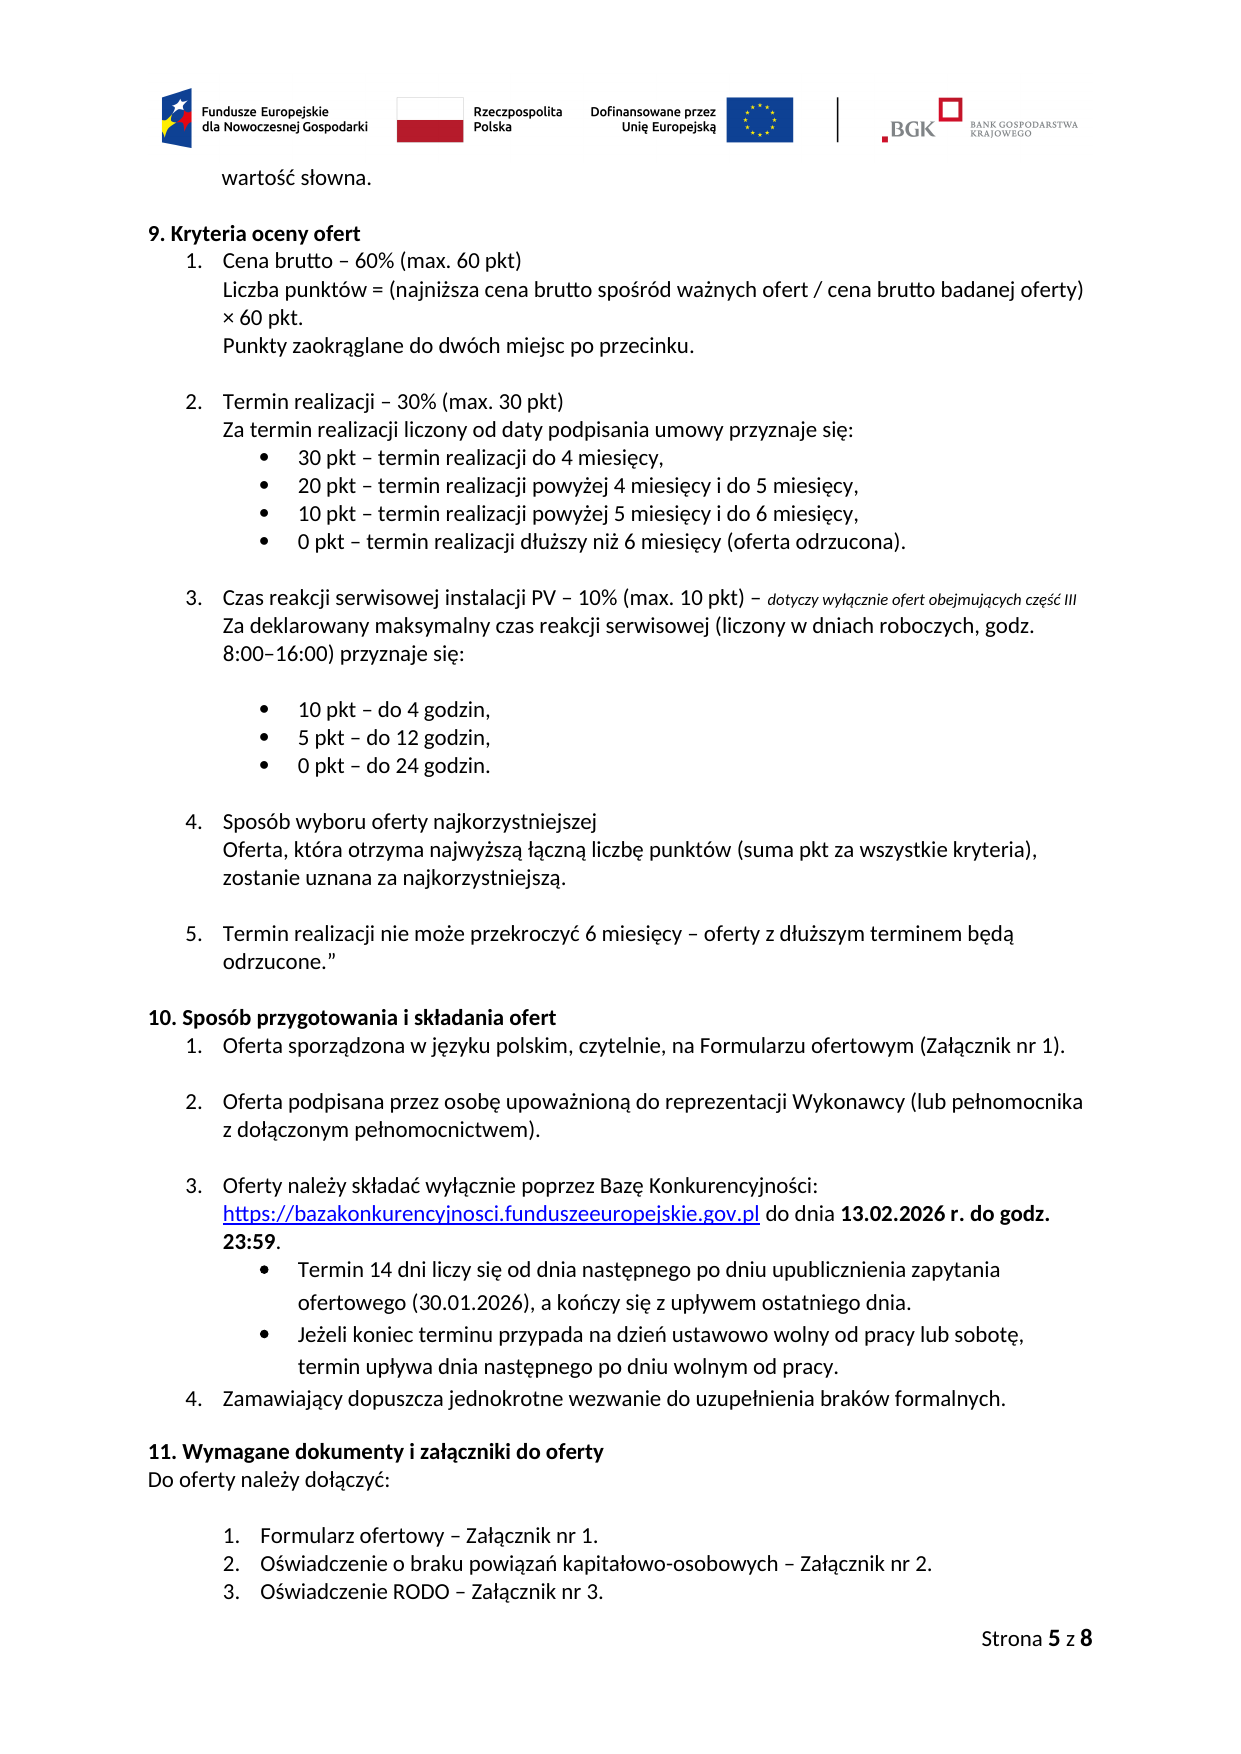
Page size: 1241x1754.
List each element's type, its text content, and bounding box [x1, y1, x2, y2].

list Formularz ofertowy – Załącznik nr 1. [223, 1521, 1093, 1549]
picture [147, 73, 1093, 163]
list Jeżeli koniec terminu przypada na dzień ustawowo wolny od pracy lub sobotę, termin upływa dnia następnego po dniu wolnym od pracy. [260, 1320, 1093, 1380]
list Termin realizacji – 30% (max. 30 pkt) Za termin realizacji liczony od daty podpisania umowy przyznaje się: [185, 387, 1093, 443]
list Sposób wyboru oferty najkorzystniejszej Oferta, która otrzyma najwyższą łączną liczbę punktów (suma pkt za wszystkie kryteria), zostanie uznana za najkorzystniejszą. [185, 807, 1093, 919]
list Termin 14 dni liczy się od dnia następnego po dniu upublicznienia zapytania ofertowego (30.01.2026), a kończy się z upływem ostatniego dnia. [260, 1255, 1093, 1316]
list Termin realizacji nie może przekroczyć 6 miesięcy – oferty z dłuższym terminem będą odrzucone.” [185, 919, 1093, 1003]
text Do oferty należy dołączyć: [148, 1465, 1093, 1493]
text Punkty zaokrąglane do dwóch miejsc po przecinku. [223, 331, 1093, 387]
list Czas reakcji serwisowej instalacji PV – 10% (max. 10 pkt) – dotyczy wyłącznie ofert obejmujących część III Za deklarowany maksymalny czas reakcji serwisowej (liczony w dniach roboczych, godz. 8:00–16:00) przyznaje się: [185, 583, 1093, 667]
list 0 pkt – termin realizacji dłuższy niż 6 miesięcy (oferta odrzucona). [260, 527, 1093, 555]
list 0 pkt – do 24 godzin. [260, 751, 1093, 779]
list 20 pkt – termin realizacji powyżej 4 miesięcy i do 5 miesięcy, [260, 471, 1093, 499]
list 10 pkt – do 4 godzin, [260, 695, 1093, 723]
list Oświadczenie RODO – Załącznik nr 3. [223, 1577, 1093, 1605]
list Oświadczenie o braku powiązań kapitałowo-osobowych – Załącznik nr 2. [223, 1549, 1093, 1577]
text 11. Wymagane dokumenty i załączniki do oferty [148, 1437, 1093, 1465]
text 9. Kryteria oceny ofert [148, 219, 1093, 247]
list Oferta podpisana przez osobę upoważnioną do reprezentacji Wykonawcy (lub pełnomocnika z dołączonym pełnomocnictwem). [185, 1087, 1093, 1143]
list Cena brutto – 60% (max. 60 pkt) Liczba punktów = (najniższa cena brutto spośród ważnych ofert / cena brutto badanej oferty) × 60 pkt. [185, 247, 1093, 331]
list Zamawiający dopuszcza jednokrotne wezwanie do uzupełnienia braków formalnych. [185, 1384, 1093, 1412]
list 10 pkt – termin realizacji powyżej 5 miesięcy i do 6 miesięcy, [260, 499, 1093, 527]
list Oferty należy składać wyłącznie poprzez Bazę Konkurencyjności: https://bazakonkurencyjnosci.funduszeeuropejskie.gov.pl do dnia 13.02.2026 r. do godz. 23:59. [185, 1171, 1093, 1255]
list Oferta sporządzona w języku polskim, czytelnie, na Formularzu ofertowym (Załącznik nr 1). [185, 1031, 1093, 1059]
list 5 pkt – do 12 godzin, [260, 723, 1093, 751]
list 30 pkt – termin realizacji do 4 miesięcy, [260, 443, 1093, 471]
text 10. Sposób przygotowania i składania ofert [148, 1003, 1093, 1031]
